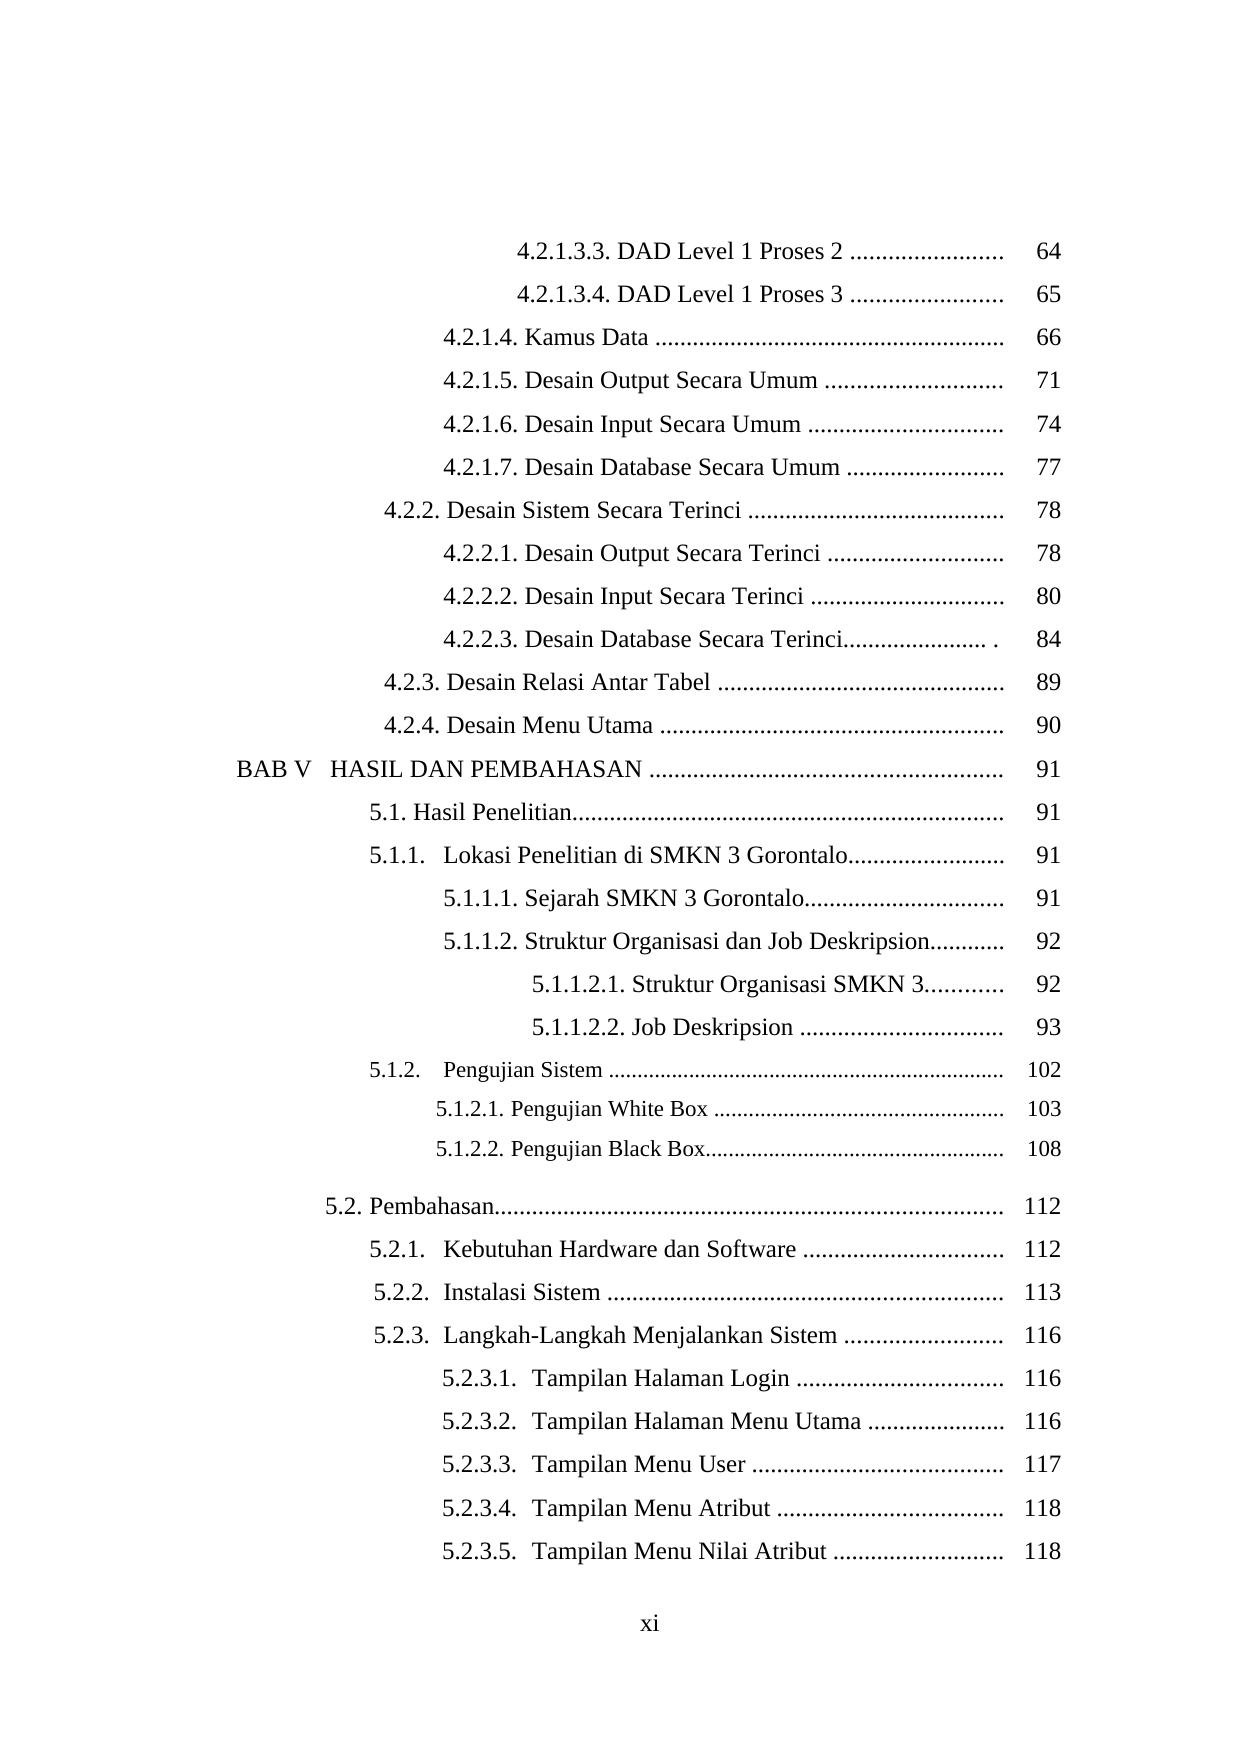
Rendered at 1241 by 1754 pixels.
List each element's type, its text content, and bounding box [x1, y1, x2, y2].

list Tampilan Menu User 117 [442, 1449, 1063, 1478]
text 5.1.1.2. Struktur Organisasi dan Job Deskripsion 92 [443, 926, 1063, 955]
text 4.2.1.6. Desain Input Secara Umum 74 [325, 409, 1063, 437]
text 4.2.1.3.4. DAD Level 1 Proses 3 65 [325, 279, 1063, 308]
text 5.1. Hasil Penelitian 91 [369, 797, 1063, 826]
text 5.1.1.2.1. Struktur Organisasi SMKN 3 92 [443, 969, 1063, 998]
list Kebutuhan Hardware dan Software 112 [369, 1234, 1063, 1263]
list Tampilan Halaman Login 116 [442, 1363, 1063, 1392]
text 4.2.2.3. Desain Database Secara Terinci....................... 84 [325, 624, 1063, 653]
list Lokasi Penelitian di SMKN 3 Gorontalo ........ 91 [369, 840, 1063, 869]
text 4.2.4. Desain Menu Utama 90 [325, 711, 1063, 739]
text BAB V HASIL DAN PEMBAHASAN 91 [236, 754, 1063, 782]
list Pengujian White Box 103 [436, 1095, 1063, 1121]
list Tampilan Menu Atribut 118 [442, 1493, 1063, 1521]
text 4.2.2. Desain Sistem Secara Terinci 78 [325, 495, 1063, 524]
list Tampilan Menu Nilai Atribut 118 [442, 1536, 1063, 1564]
text 5.1.1.1. Sejarah SMKN 3 Gorontalo 91 [443, 883, 1063, 912]
text 4.2.2.1. Desain Output Secara Terinci 78 [325, 538, 1063, 567]
list Langkah-Langkah Menjalankan Sistem 116 [373, 1320, 1063, 1349]
text 4.2.1.7. Desain Database Secara Umum 77 [325, 452, 1063, 481]
list Tampilan Halaman Menu Utama 116 [442, 1406, 1063, 1435]
text 5.1.1.2.2. Job Deskripsion 93 [443, 1012, 1063, 1041]
list Pembahasan 112 [325, 1191, 1063, 1219]
text 4.2.1.4. Kamus Data 66 [325, 322, 1063, 351]
list Pengujian Black Box 108 [436, 1134, 1063, 1161]
text 4.2.3. Desain Relasi Antar Tabel 89 [325, 667, 1063, 696]
text 4.2.1.3.3. DAD Level 1 Proses 2 64 [325, 236, 1063, 265]
list Pengujian Sistem 102 [369, 1056, 1063, 1082]
text 4.2.2.2. Desain Input Secara Terinci 80 [325, 581, 1063, 610]
list Instalasi Sistem 113 [373, 1277, 1063, 1306]
text 4.2.1.5. Desain Output Secara Umum 71 [325, 366, 1063, 394]
